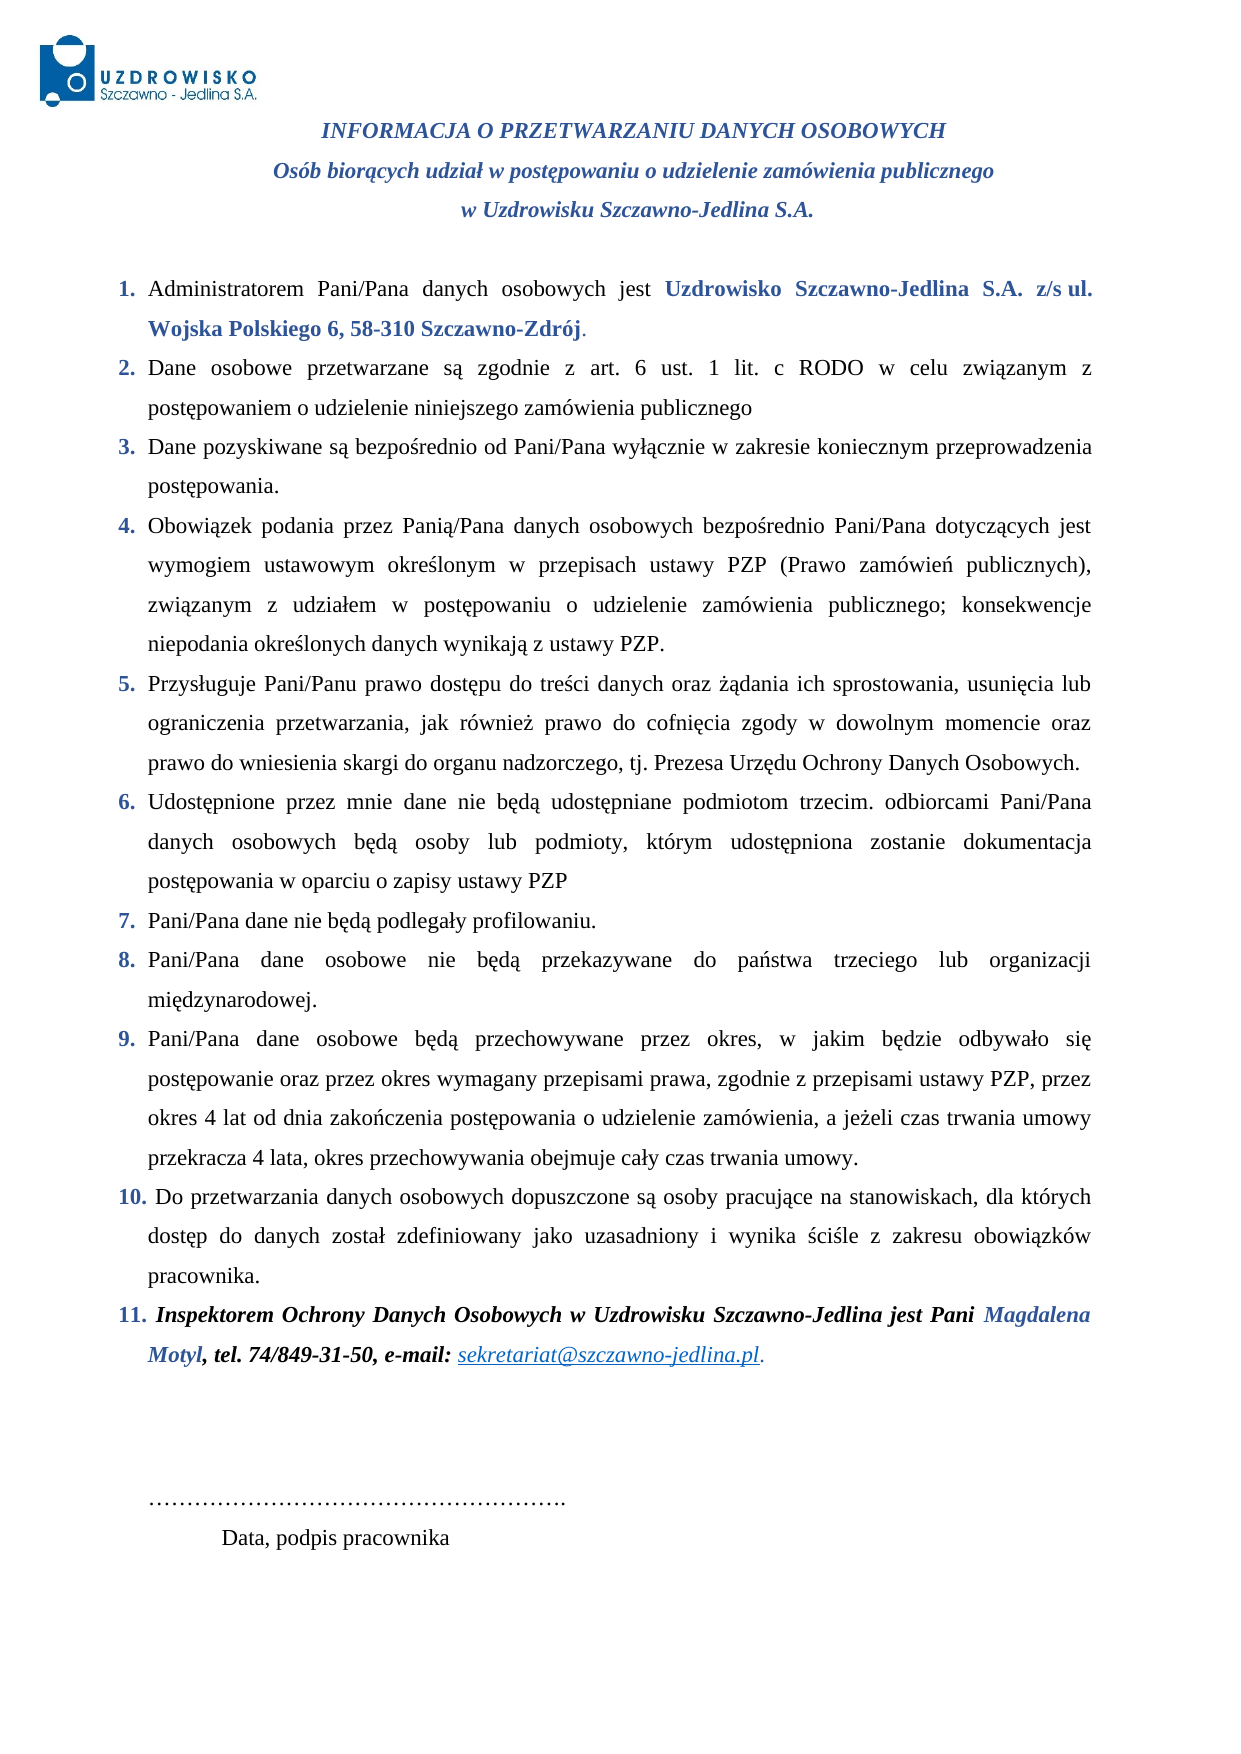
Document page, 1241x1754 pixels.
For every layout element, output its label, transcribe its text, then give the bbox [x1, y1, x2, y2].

list Osób biorących udział w postępowaniu o udzielenie zamówienia publicznego [177, 157, 1093, 183]
text ………………………………………………. [148, 1484, 1093, 1511]
list Pani/Pana dane nie będą podlegały profilowaniu. [118, 907, 1093, 933]
list Inspektorem Ochrony Danych Osobowych w Uzdrowisku Szczawno-Jedlina jest Pani Magdalena Motyl, tel. 74/849-31-50, e-mail: sekretariat@szczawno-jedlina.pl. [118, 1302, 1093, 1367]
text Data, podpis pracownika [148, 1524, 1093, 1550]
list Dane pozyskiwane są bezpośrednio od Pani/Pana wyłącznie w zakresie koniecznym przeprowadzenia postępowania. [118, 433, 1093, 499]
list w Uzdrowisku Szczawno-Jedlina S.A. [177, 196, 1093, 222]
list Do przetwarzania danych osobowych dopuszczone są osoby pracujące na stanowiskach, dla których dostęp do danych został zdefiniowany jako uzasadniony i wynika ściśle z zakresu obowiązków pracownika. [118, 1183, 1093, 1288]
list Dane osobowe przetwarzane są zgodnie z art. 6 ust. 1 lit. c RODO w celu związanym z postępowaniem o udzielenie niniejszego zamówienia publicznego [118, 354, 1093, 420]
list Udostępnione przez mnie dane nie będą udostępniane podmiotom trzecim. odbiorcami Pani/Pana danych osobowych będą osoby lub podmioty, którym udostępniona zostanie dokumentacja postępowania w oparciu o zapisy ustawy PZP [118, 788, 1093, 894]
list Pani/Pana dane osobowe nie będą przekazywane do państwa trzeciego lub organizacji międzynarodowej. [118, 946, 1093, 1012]
list INFORMACJA O PRZETWARZANIU DANYCH OSOBOWYCH [177, 117, 1093, 143]
list Przysługuje Pani/Panu prawo dostępu do treści danych oraz żądania ich sprostowania, usunięcia lub ograniczenia przetwarzania, jak również prawo do cofnięcia zgody w dowolnym momencie oraz prawo do wniesienia skargi do organu nadzorczego, tj. Prezesa Urzędu Ochrony Danych Osobowych. [118, 670, 1093, 775]
picture [34, 32, 261, 111]
list Obowiązek podania przez Panią/Pana danych osobowych bezpośrednio Pani/Pana dotyczących jest wymogiem ustawowym określonym w przepisach ustawy PZP (Prawo zamówień publicznych), związanym z udziałem w postępowaniu o udzielenie zamówienia publicznego; konsekwencje niepodania określonych danych wynikają z ustawy PZP. [118, 512, 1093, 657]
list Administratorem Pani/Pana danych osobowych jest Uzdrowisko Szczawno-Jedlina S.A. z/s ul. Wojska Polskiego 6, 58-310 Szczawno-Zdrój. [118, 275, 1093, 341]
list Pani/Pana dane osobowe będą przechowywane przez okres, w jakim będzie odbywało się postępowanie oraz przez okres wymagany przepisami prawa, zgodnie z przepisami ustawy PZP, przez okres 4 lat od dnia zakończenia postępowania o udzielenie zamówienia, a jeżeli czas trwania umowy przekracza 4 lata, okres przechowywania obejmuje cały czas trwania umowy. [118, 1025, 1093, 1170]
